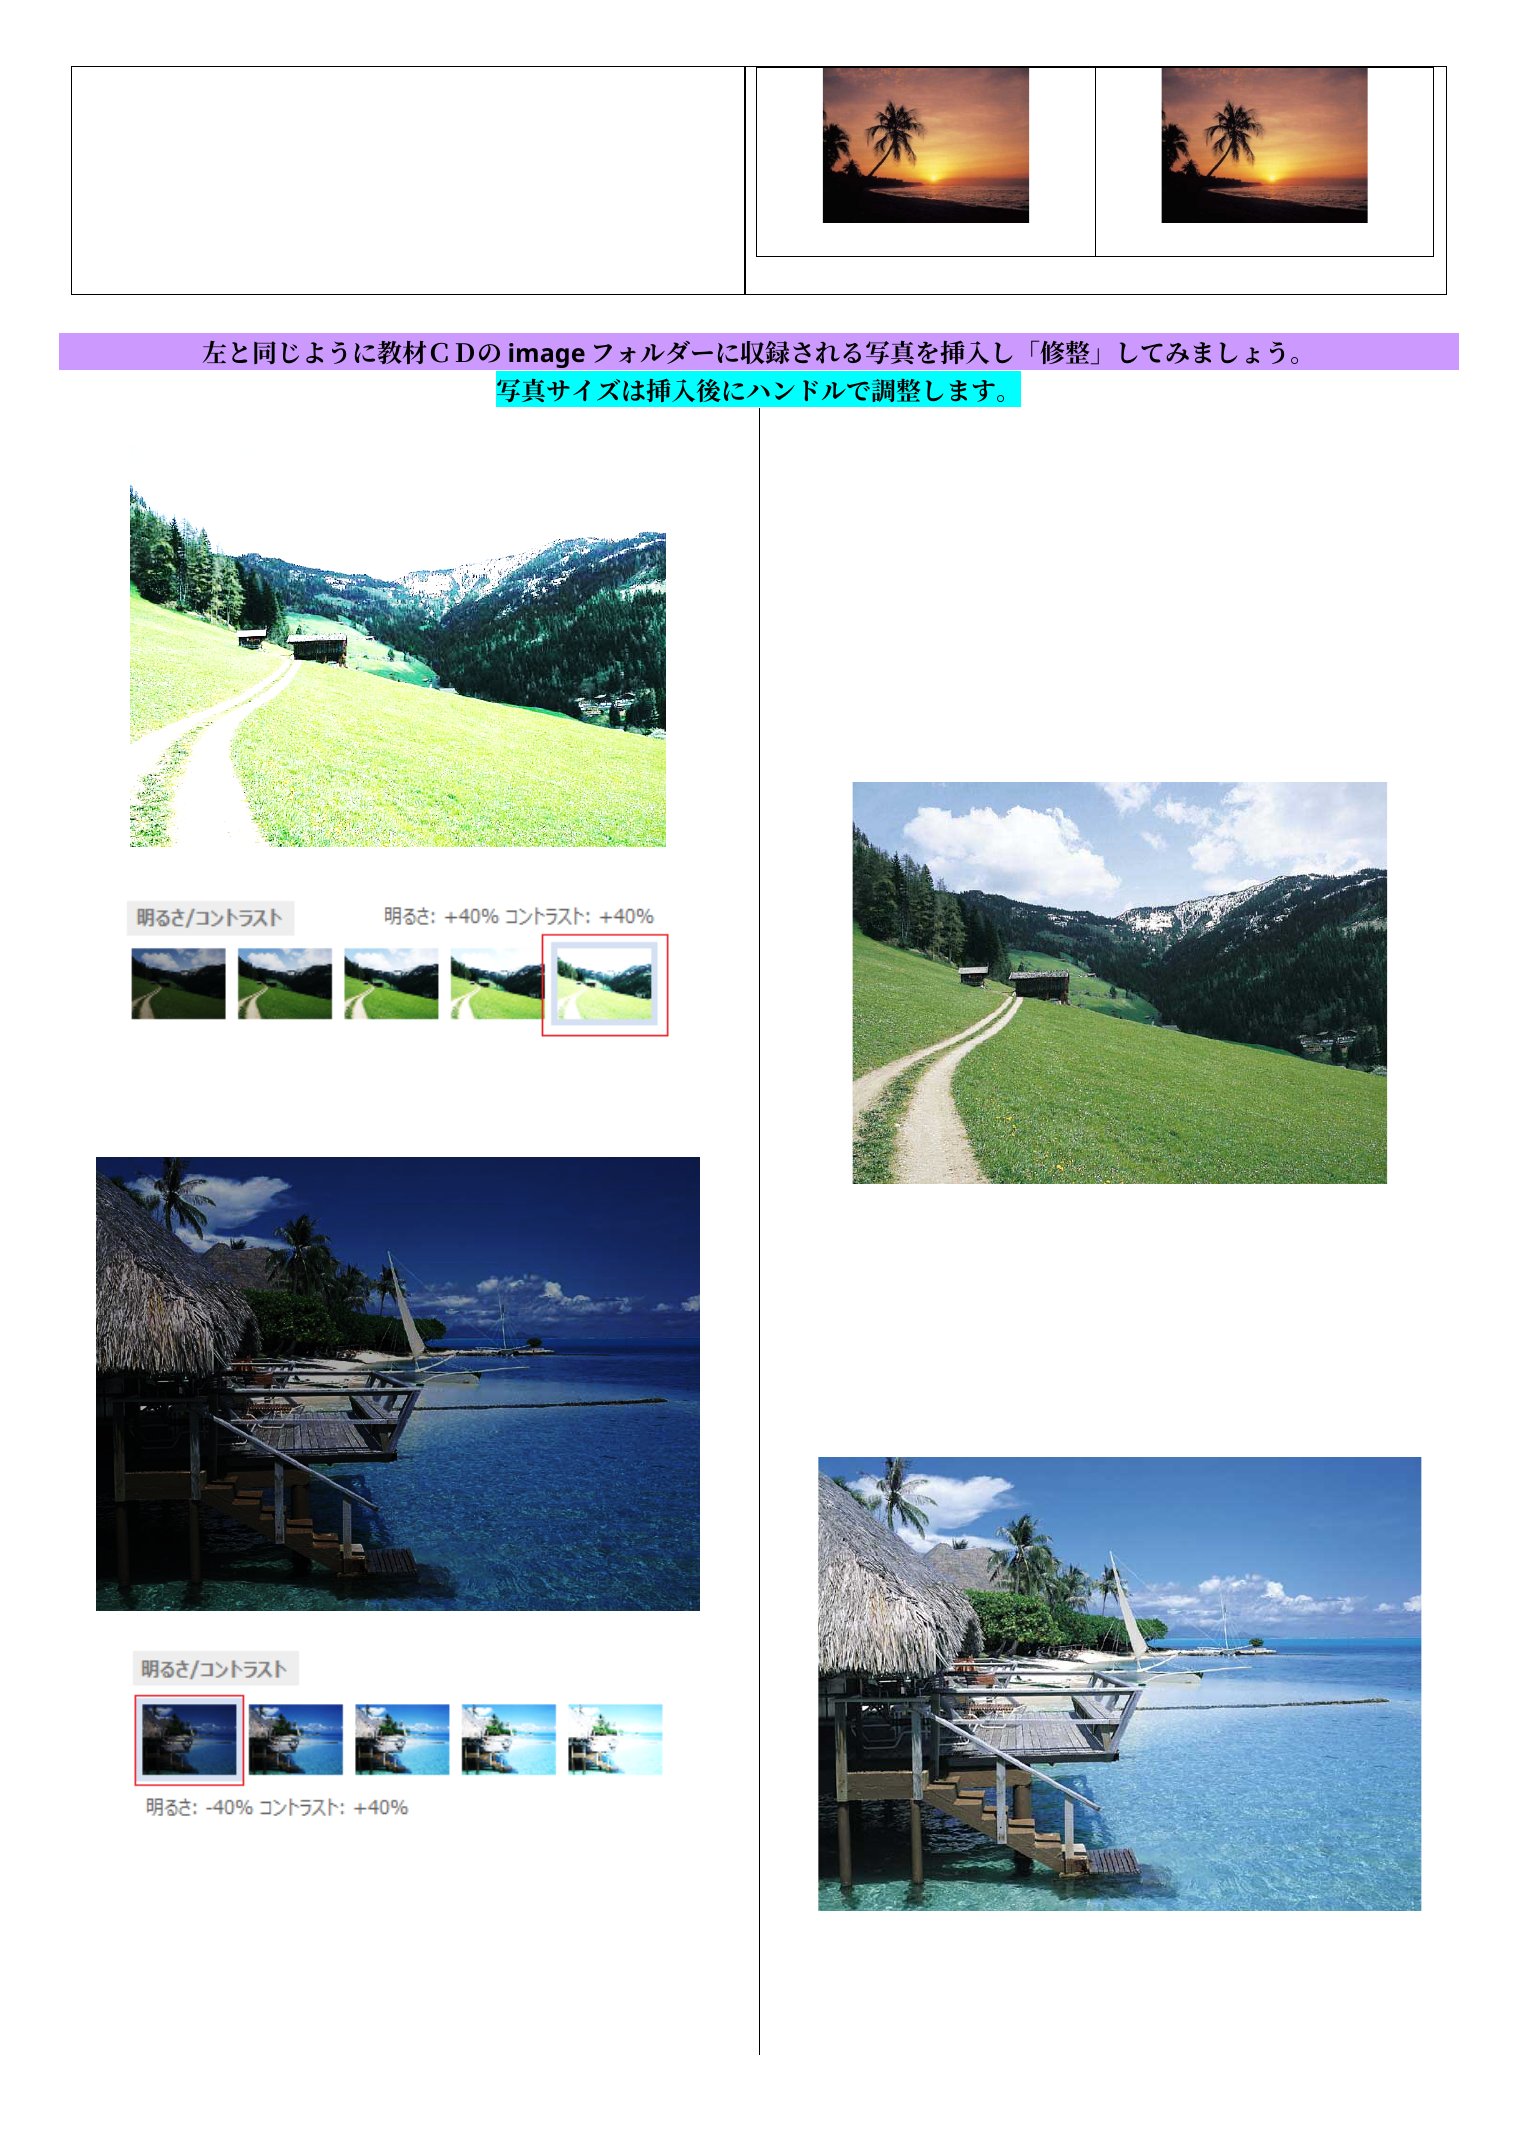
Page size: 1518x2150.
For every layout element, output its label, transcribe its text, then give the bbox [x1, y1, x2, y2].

picture [818, 1457, 1422, 1911]
picture [121, 895, 675, 1043]
picture [96, 1157, 700, 1611]
picture [130, 445, 666, 847]
picture [822, 68, 1030, 223]
text 左と同じように教材ＣＤのimageフォルダーに収録される写真を挿入し「修整」してみましょう。 [59, 333, 1459, 370]
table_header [746, 67, 1446, 294]
picture [127, 1645, 669, 1827]
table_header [72, 67, 744, 294]
picture [852, 782, 1388, 1184]
picture [1161, 68, 1368, 223]
text 写真サイズは挿入後にハンドルで調整します。 [59, 370, 1459, 408]
